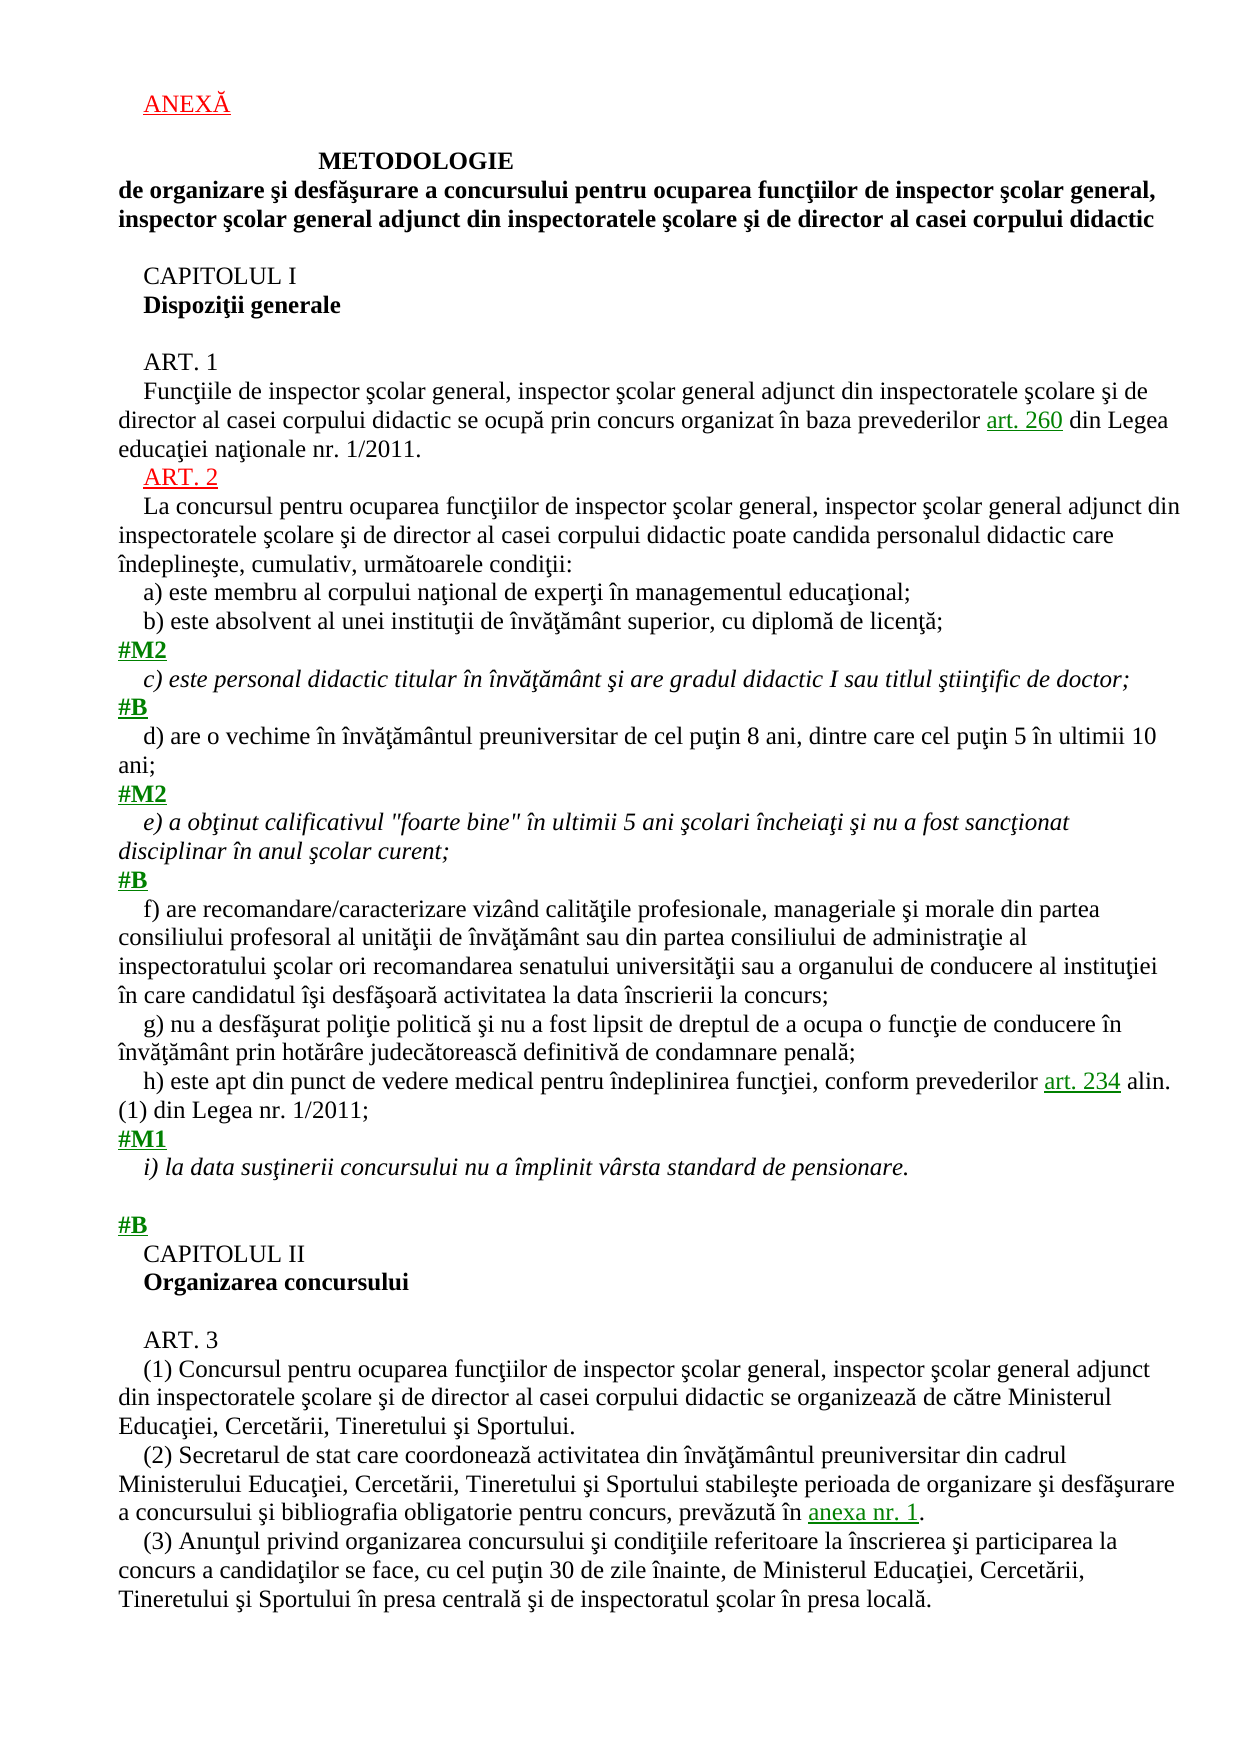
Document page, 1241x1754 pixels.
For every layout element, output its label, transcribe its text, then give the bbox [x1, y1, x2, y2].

text METODOLOGIE [118, 146, 1181, 175]
text (1) Concursul pentru ocuparea funcţiilor de inspector şcolar general, inspector şcolar general adjunct din inspectoratele şcolare şi de director al casei corpului didactic se organizează de către Ministerul Educaţiei, Cercetării, Tineretului şi Sportului. [118, 1354, 1181, 1440]
text (2) Secretarul de stat care coordonează activitatea din învăţământul preuniversitar din cadrul Ministerului Educaţiei, Cercetării, Tineretului şi Sportului stabileşte perioada de organizare şi desfăşurare a concursului şi bibliografia obligatorie pentru concurs, prevăzută în anexa nr. 1. [118, 1440, 1181, 1526]
text g) nu a desfăşurat poliţie politică şi nu a fost lipsit de dreptul de a ocupa o funcţie de conducere în învăţământ prin hotărâre judecătorească definitivă de condamnare penală; [118, 1009, 1181, 1066]
text #M2 [118, 779, 1181, 807]
text #B [118, 865, 1181, 894]
text ANEXĂ [118, 89, 1181, 117]
text i) la data susţinerii concursului nu a împlinit vârsta standard de pensionare. [118, 1152, 1181, 1181]
text #M1 [118, 1124, 1181, 1152]
text #B [118, 1210, 1181, 1239]
text CAPITOLUL I [118, 261, 1181, 290]
text de organizare şi desfăşurare a concursului pentru ocuparea funcţiilor de inspector şcolar general, inspector şcolar general adjunct din inspectoratele şcolare şi de director al casei corpului didactic [118, 175, 1181, 232]
text ART. 2 [118, 462, 1181, 491]
text #B [118, 692, 1181, 721]
text ART. 1 [118, 347, 1181, 376]
text La concursul pentru ocuparea funcţiilor de inspector şcolar general, inspector şcolar general adjunct din inspectoratele şcolare şi de director al casei corpului didactic poate candida personalul didactic care îndeplineşte, cumulativ, următoarele condiţii: [118, 491, 1181, 577]
text Organizarea concursului [118, 1267, 1181, 1296]
text b) este absolvent al unei instituţii de învăţământ superior, cu diplomă de licenţă; [118, 606, 1181, 635]
text Funcţiile de inspector şcolar general, inspector şcolar general adjunct din inspectoratele şcolare şi de director al casei corpului didactic se ocupă prin concurs organizat în baza prevederilor art. 260 din Legea educaţiei naţionale nr. 1/2011. [118, 376, 1181, 462]
text CAPITOLUL II [118, 1239, 1181, 1267]
text h) este apt din punct de vedere medical pentru îndeplinirea funcţiei, conform prevederilor art. 234 alin. (1) din Legea nr. 1/2011; [118, 1066, 1181, 1124]
text e) a obţinut calificativul "foarte bine" în ultimii 5 ani şcolari încheiaţi şi nu a fost sancţionat disciplinar în anul şcolar curent; [118, 807, 1181, 865]
text a) este membru al corpului naţional de experţi în managementul educaţional; [118, 577, 1181, 606]
text c) este personal didactic titular în învăţământ şi are gradul didactic I sau titlul ştiinţific de doctor; [118, 664, 1181, 692]
text d) are o vechime în învăţământul preuniversitar de cel puţin 8 ani, dintre care cel puţin 5 în ultimii 10 ani; [118, 721, 1181, 779]
text Dispoziţii generale [118, 290, 1181, 319]
text ART. 3 [118, 1325, 1181, 1354]
text f) are recomandare/caracterizare vizând calităţile profesionale, manageriale şi morale din partea consiliului profesoral al unităţii de învăţământ sau din partea consiliului de administraţie al inspectoratului şcolar ori recomandarea senatului universităţii sau a organului de conducere al instituţiei în care candidatul îşi desfăşoară activitatea la data înscrierii la concurs; [118, 894, 1181, 1009]
text (3) Anunţul privind organizarea concursului şi condiţiile referitoare la înscrierea şi participarea la concurs a candidaţilor se face, cu cel puţin 30 de zile înainte, de Ministerul Educaţiei, Cercetării, Tineretului şi Sportului în presa centrală şi de inspectoratul şcolar în presa locală. [118, 1526, 1181, 1612]
text #M2 [118, 635, 1181, 664]
